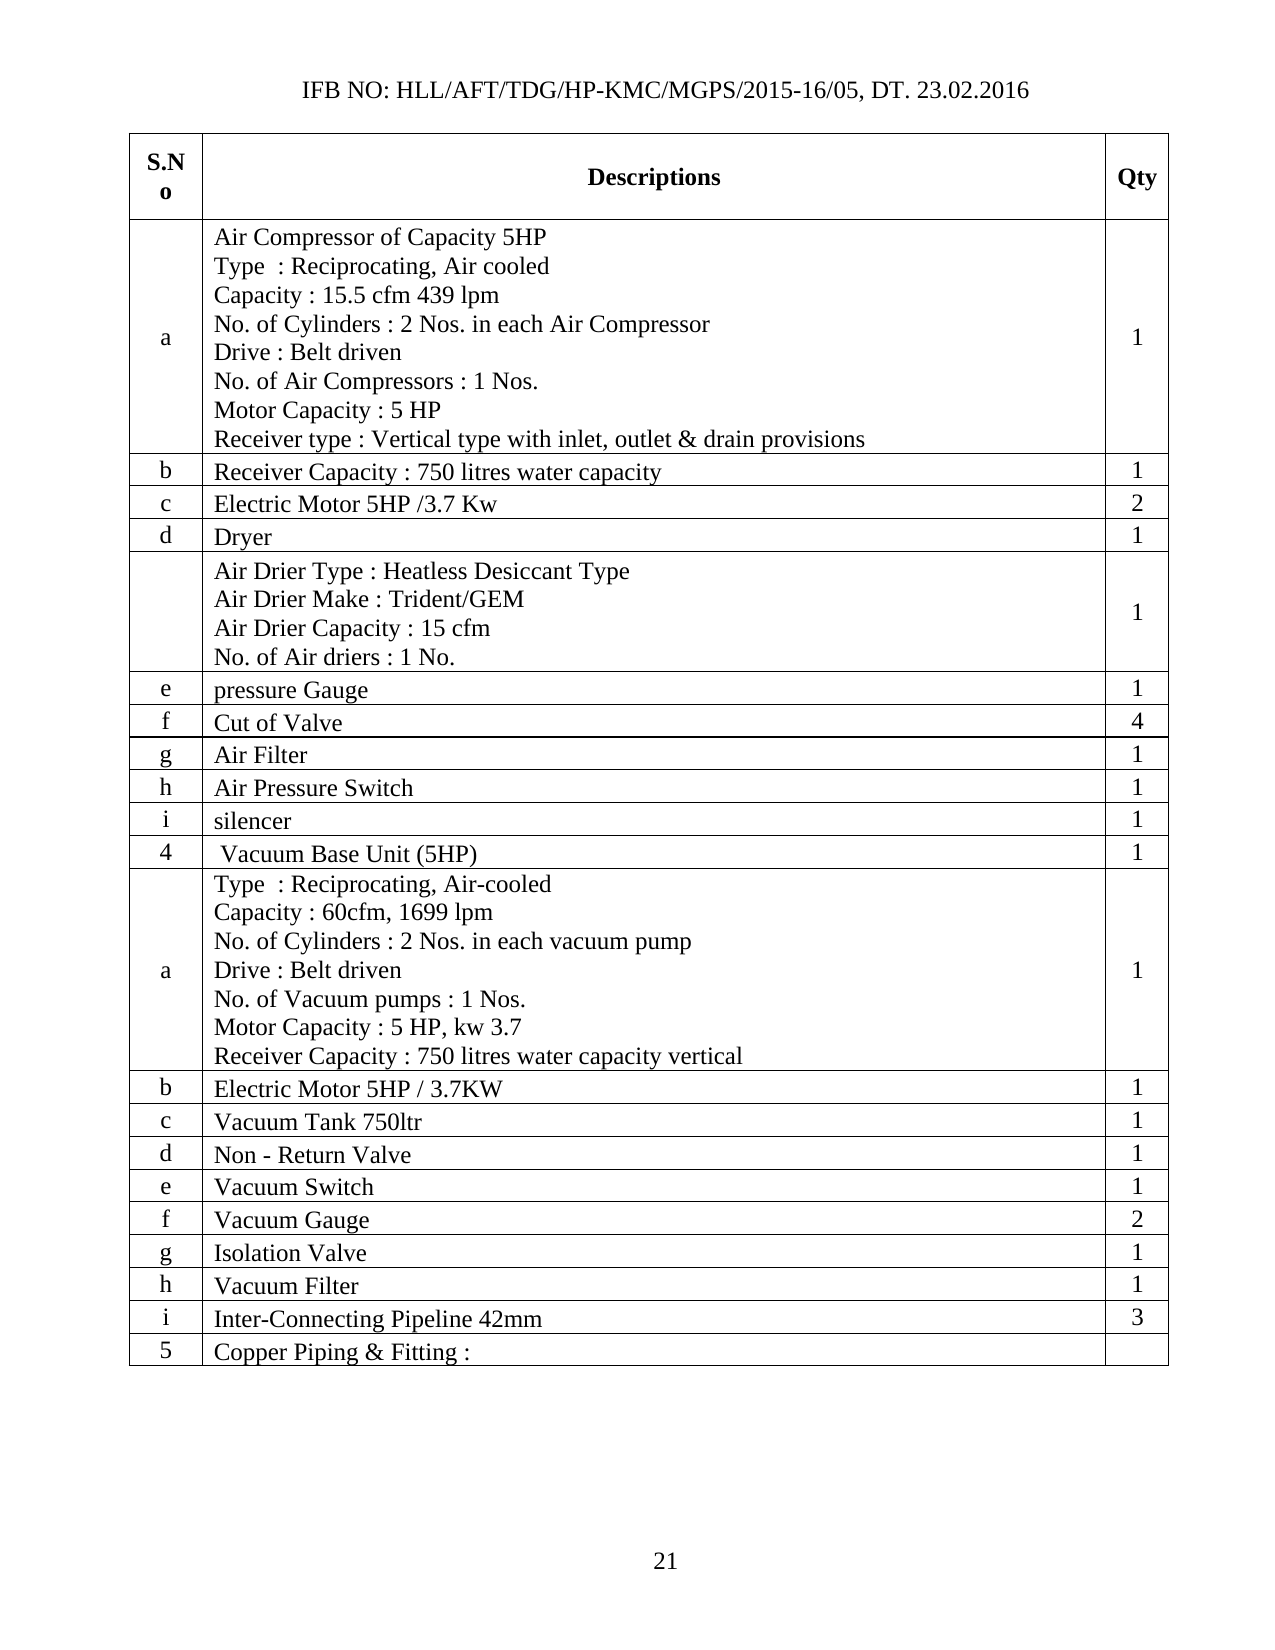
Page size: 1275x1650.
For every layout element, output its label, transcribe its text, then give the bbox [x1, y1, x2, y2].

table_cell 1 [1106, 738, 1168, 769]
table_cell 1 [1106, 836, 1168, 868]
table_cell Air Drier Type : Heatless Desiccant Type Air Drier Make : Trident/GEM Air Drier Capacity : 15 cfm No. of Air driers : 1 No. [203, 552, 1105, 671]
table_cell silencer [203, 803, 1105, 835]
table_cell Vacuum Gauge [203, 1202, 1105, 1234]
table_cell 1 [1106, 454, 1168, 485]
table_cell Non - Return Valve [203, 1137, 1105, 1168]
table_cell 3 [1106, 1301, 1168, 1332]
table_cell 1 [1106, 1071, 1168, 1103]
table_cell 4 [1106, 705, 1168, 736]
table_cell 1 [1106, 1170, 1168, 1201]
table_cell a [130, 869, 202, 1070]
table_cell f [130, 705, 202, 736]
table_cell d [130, 1137, 202, 1168]
table_cell 1 [1106, 770, 1168, 802]
table_cell 1 [1106, 1137, 1168, 1168]
table_cell a [130, 220, 202, 452]
table_cell e [130, 1170, 202, 1201]
table_cell Type : Reciprocating, Air-cooled Capacity : 60cfm, 1699 lpm No. of Cylinders : 2 Nos. in each vacuum pump Drive : Belt driven No. of Vacuum pumps : 1 Nos. Motor Capacity : 5 HP, kw 3.7 Receiver Capacity : 750 litres water capacity vertical [203, 869, 1105, 1070]
table_header S.No [130, 134, 202, 219]
table_cell Isolation Valve [203, 1235, 1105, 1267]
table_cell h [130, 770, 202, 802]
table_cell 1 [1106, 519, 1168, 551]
table_cell 4 [130, 836, 202, 868]
table_cell Dryer [203, 519, 1105, 551]
table_cell g [130, 738, 202, 769]
table_cell 1 [1106, 803, 1168, 835]
table_cell Vacuum Tank 750ltr [203, 1104, 1105, 1136]
table_cell pressure Gauge [203, 672, 1105, 704]
table_cell Electric Motor 5HP /3.7 Kw [203, 486, 1105, 518]
table_cell 1 [1106, 672, 1168, 704]
table_cell i [130, 1301, 202, 1332]
table_cell c [130, 486, 202, 518]
table_cell g [130, 1235, 202, 1267]
table_cell Receiver Capacity : 750 litres water capacity [203, 454, 1105, 485]
table_cell i [130, 803, 202, 835]
table_cell e [130, 672, 202, 704]
table_cell 2 [1106, 1202, 1168, 1234]
table_cell 1 [1106, 1268, 1168, 1300]
table_cell Vacuum Switch [203, 1170, 1105, 1201]
table_cell f [130, 1202, 202, 1234]
table_cell 1 [1106, 1104, 1168, 1136]
table_cell Vacuum Filter [203, 1268, 1105, 1300]
table_cell d [130, 519, 202, 551]
table_cell Copper Piping & Fitting : [203, 1334, 1105, 1365]
table_cell 1 [1106, 1235, 1168, 1267]
table_cell b [130, 454, 202, 485]
table_cell Cut of Valve [203, 705, 1105, 736]
table_cell [1106, 1334, 1168, 1365]
table_cell [130, 552, 202, 671]
table_cell Electric Motor 5HP / 3.7KW [203, 1071, 1105, 1103]
table_cell Air Pressure Switch [203, 770, 1105, 802]
table_cell 5 [130, 1334, 202, 1365]
table_header Descriptions [203, 134, 1105, 219]
table_header Qty [1106, 134, 1168, 219]
table_cell Inter-Connecting Pipeline 42mm [203, 1301, 1105, 1332]
table_cell Vacuum Base Unit (5HP) [203, 836, 1105, 868]
table_cell 1 [1106, 220, 1168, 452]
table_cell Air Filter [203, 738, 1105, 769]
table_cell 1 [1106, 552, 1168, 671]
table_cell Air Compressor of Capacity 5HP Type : Reciprocating, Air cooled Capacity : 15.5 cfm 439 lpm No. of Cylinders : 2 Nos. in each Air Compressor Drive : Belt driven No. of Air Compressors : 1 Nos. Motor Capacity : 5 HP Receiver type : Vertical type with inlet, outlet & drain provisions [203, 220, 1105, 452]
table_cell c [130, 1104, 202, 1136]
table_cell b [130, 1071, 202, 1103]
table_cell 1 [1106, 869, 1168, 1070]
table_cell 2 [1106, 486, 1168, 518]
table_cell h [130, 1268, 202, 1300]
